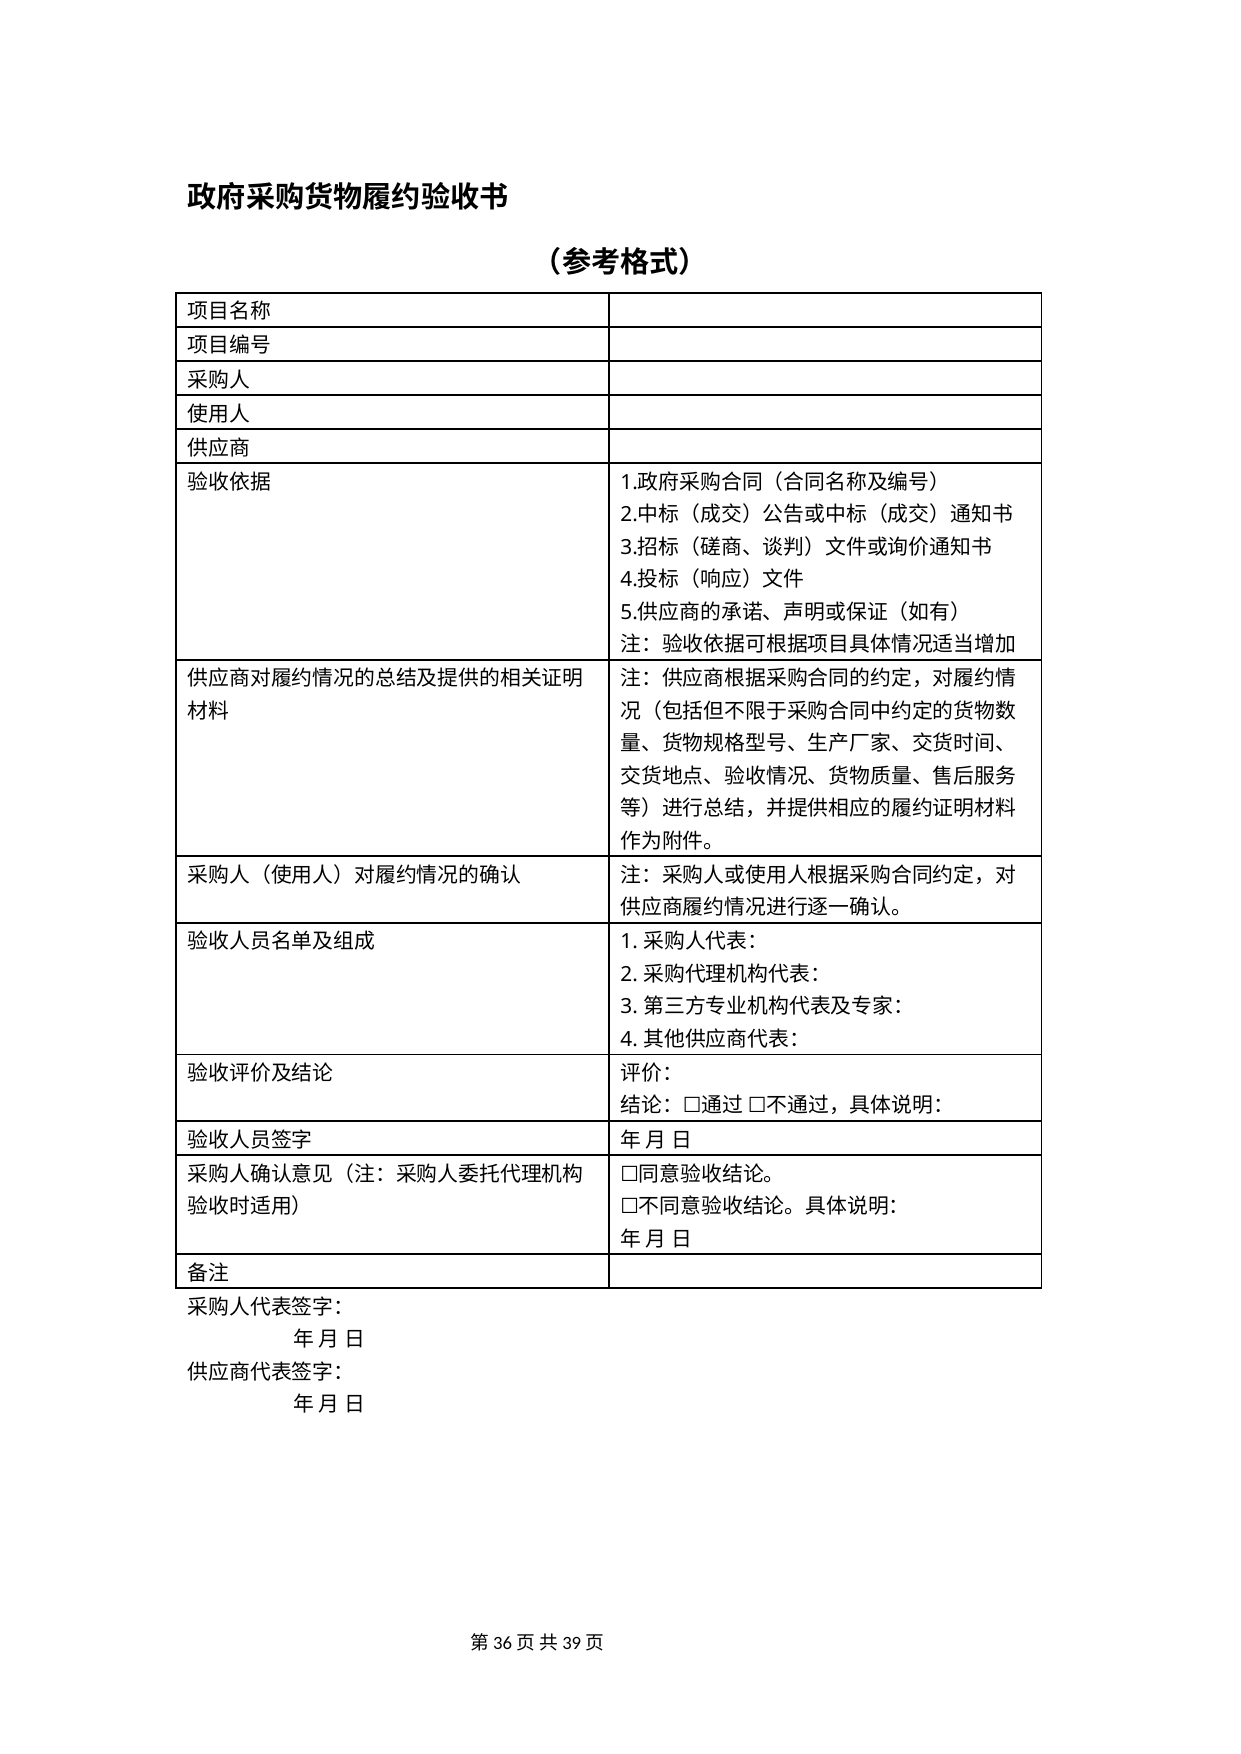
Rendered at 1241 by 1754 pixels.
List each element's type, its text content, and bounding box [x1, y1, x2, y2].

table_header 项目名称 [177, 294, 608, 326]
table_cell 采购人（使用人）对履约情况的确认 [177, 857, 608, 922]
table_cell 年 月 日 [610, 1122, 1041, 1154]
table_cell [610, 396, 1041, 428]
table_cell 1. 采购人代表： 2. 采购代理机构代表： 3. 第三方专业机构代表及专家： 4. 其他供应商代表： [610, 924, 1041, 1053]
table_cell 供应商对履约情况的总结及提供的相关证明材料 [177, 661, 608, 855]
text 年 月 日 [187, 1321, 1053, 1354]
table_cell 评价： 结论：☐通过 ☐不通过，具体说明： [610, 1055, 1041, 1120]
table_cell 1.政府采购合同（合同名称及编号） 2.中标（成交）公告或中标（成交）通知书 3.招标（磋商、谈判）文件或询价通知书 4.投标（响应）文件 5.供应商的承诺、声明或保证（如有） 注：验收依据可根据项目具体情况适当增加 [610, 464, 1041, 659]
text 政府采购货物履约验收书 [187, 162, 1053, 227]
table_cell 使用人 [177, 396, 608, 428]
table_cell [610, 430, 1041, 462]
table_header [610, 294, 1041, 326]
table_cell 备注 [177, 1255, 608, 1287]
text 供应商代表签字： [187, 1354, 1053, 1386]
text 年 月 日 [187, 1386, 1053, 1419]
table_cell ☐同意验收结论。 ☐不同意验收结论。具体说明： 年 月 日 [610, 1156, 1041, 1253]
table_cell 采购人确认意见（注：采购人委托代理机构验收时适用） [177, 1156, 608, 1253]
table_cell [610, 362, 1041, 394]
table_cell 验收依据 [177, 464, 608, 659]
text 采购人代表签字： [187, 1289, 1053, 1321]
table_cell 供应商 [177, 430, 608, 462]
table_cell [610, 1255, 1041, 1287]
table_cell 验收人员名单及组成 [177, 924, 608, 1053]
table_cell 注：供应商根据采购合同的约定，对履约情况（包括但不限于采购合同中约定的货物数量、货物规格型号、生产厂家、交货时间、交货地点、验收情况、货物质量、售后服务等）进行总结，并提供相应的履约证明材料作为附件。 [610, 661, 1041, 855]
table_cell 项目编号 [177, 328, 608, 360]
table_cell [610, 328, 1041, 360]
text （参考格式） [187, 227, 1053, 292]
table_cell 验收人员签字 [177, 1122, 608, 1154]
table_cell 验收评价及结论 [177, 1055, 608, 1120]
table_cell 采购人 [177, 362, 608, 394]
table_cell 注：采购人或使用人根据采购合同约定，对供应商履约情况进行逐一确认。 [610, 857, 1041, 922]
